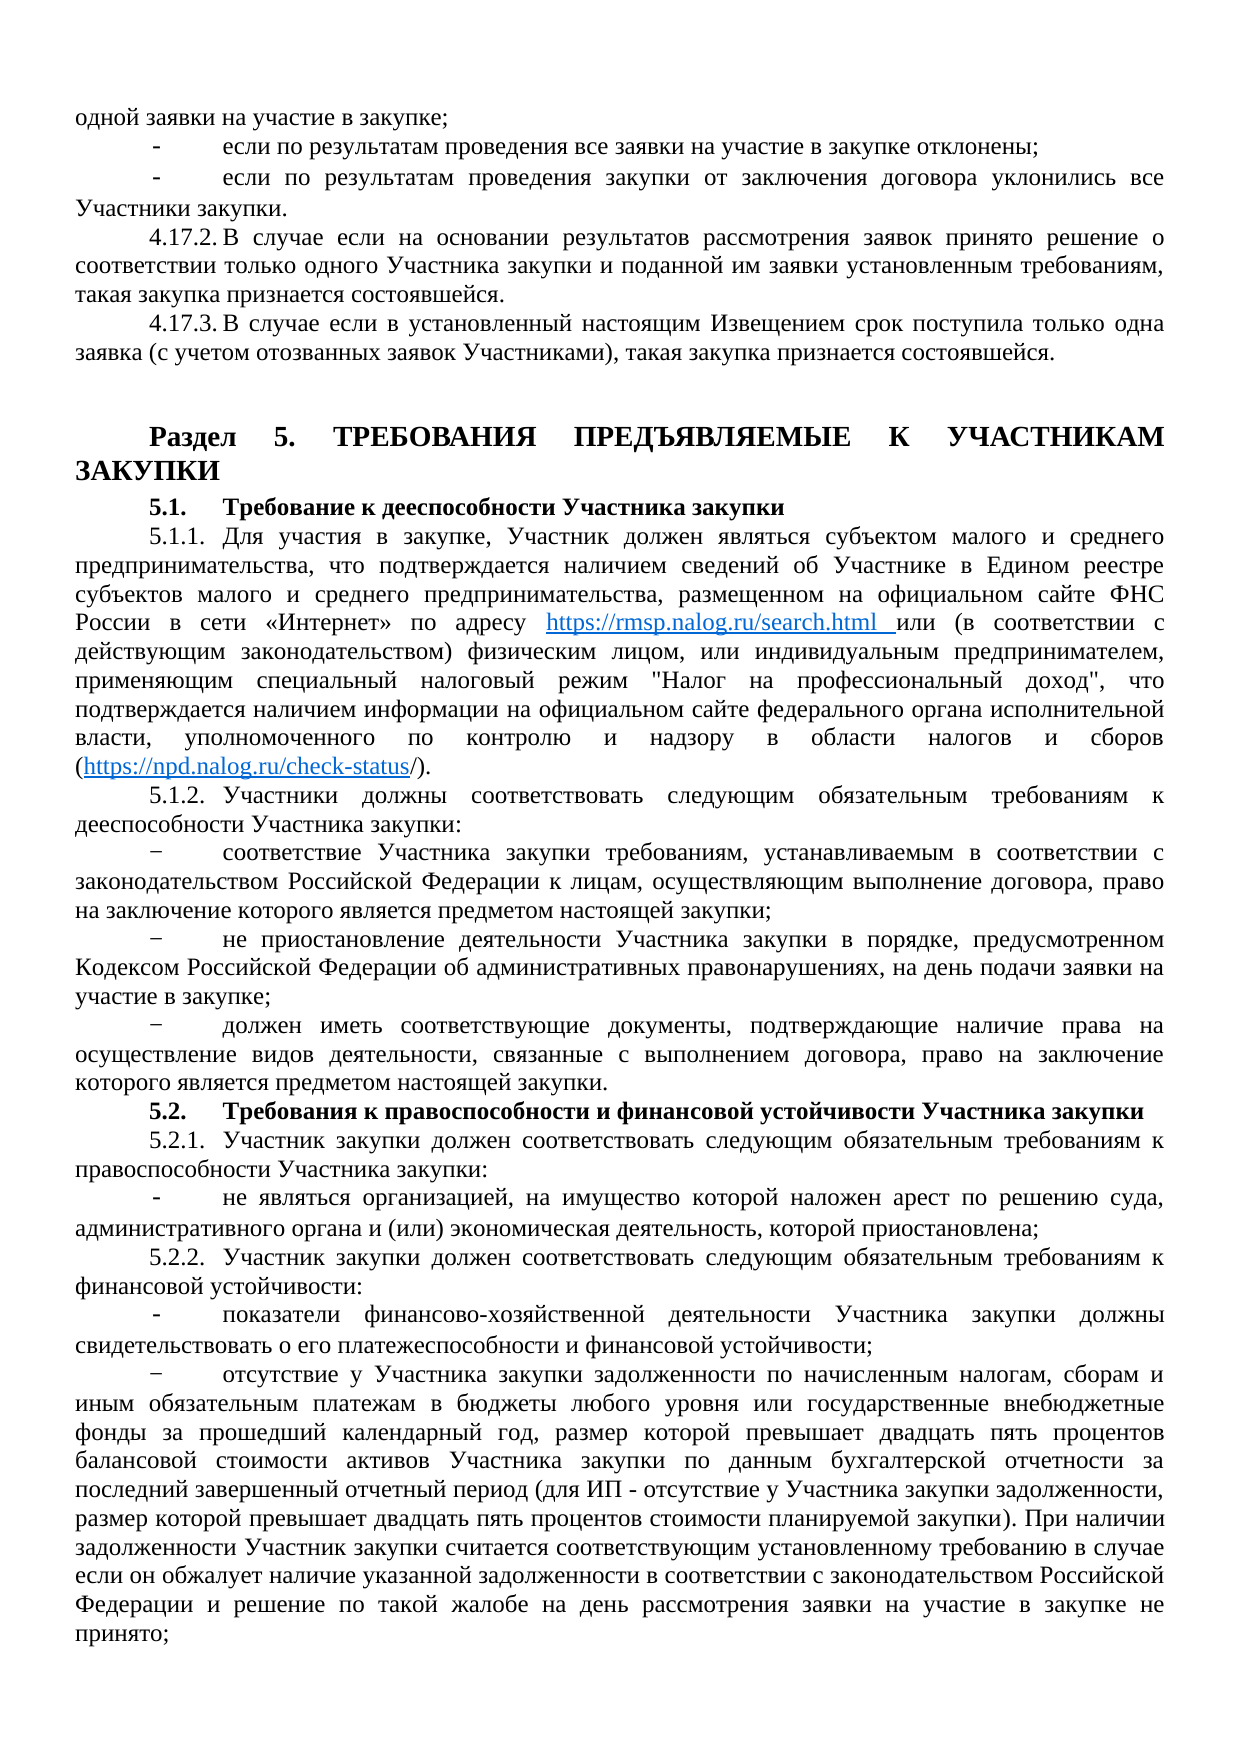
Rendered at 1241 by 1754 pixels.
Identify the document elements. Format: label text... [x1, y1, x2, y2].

list если по результатам проведения закупки от заключения договора уклонились все Участники закупки. [75, 162, 1165, 222]
list показатели финансово-хозяйственной деятельности Участника закупки должны свидетельствовать о его платежеспособности и финансовой устойчивости; [75, 1299, 1165, 1359]
list не являться организацией, на имущество которой наложен арест по решению суда, административного органа и (или) экономическая деятельность, которой приостановлена; [75, 1182, 1165, 1242]
list Участник закупки должен соответствовать следующим обязательным требованиям к финансовой устойчивости: [75, 1242, 1165, 1299]
list Для участия в закупке, Участник должен являться субъектом малого и среднего предпринимательства, что подтверждается наличием сведений об Участнике в Едином реестре субъектов малого и среднего предпринимательства, размещенном на официальном сайте ФНС России в сети «Интернет» по адресу https://rmsp.nalog.ru/search.html или (в соответствии с действующим законодательством) физическим лицом, или индивидуальным предпринимателем, применяющим специальный налоговый режим "Налог на профессиональный доход", что подтверждается наличием информации на официальном сайте федерального органа исполнительной власти, уполномоченного по контролю и надзору в области налогов и сборов (https://npd.nalog.ru/check-status/). [75, 521, 1165, 780]
list если по результатам проведения все заявки на участие в закупке отклонены; [75, 131, 1165, 162]
list отсутствие у Участника закупки задолженности по начисленным налогам, сборам и иным обязательным платежам в бюджеты любого уровня или государственные внебюджетные фонды за прошедший календарный год, размер которой превышает двадцать пять процентов балансовой стоимости активов Участника закупки по данным бухгалтерской отчетности за последний завершенный отчетный период (для ИП - отсутствие у Участника закупки задолженности, размер которой превышает двадцать пять процентов стоимости планируемой закупки). При наличии задолженности Участник закупки считается соответствующим установленному требованию в случае если он обжалует наличие указанной задолженности в соответствии с законодательством Российской Федерации и решение по такой жалобе на день рассмотрения заявки на участие в закупке не принято; [75, 1359, 1165, 1647]
list соответствие Участника закупки требованиям, устанавливаемым в соответствии с законодательством Российской Федерации к лицам, осуществляющим выполнение договора, право на заключение которого является предметом настоящей закупки; [75, 837, 1165, 924]
list Требования к правоспособности и финансовой устойчивости Участника закупки [75, 1096, 1165, 1125]
list Участник закупки должен соответствовать следующим обязательным требованиям к правоспособности Участника закупки: [75, 1125, 1165, 1182]
subtitle Раздел 5. ТРЕБОВАНИЯ ПРЕДЪЯВЛЯЕМЫЕ К УЧАСТНИКАМ ЗАКУПКИ [75, 419, 1165, 486]
list не приостановление деятельности Участника закупки в порядке, предусмотренном Кодексом Российской Федерации об административных правонарушениях, на день подачи заявки на участие в закупке; [75, 924, 1165, 1010]
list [75, 102, 1165, 131]
list Участники должны соответствовать следующим обязательным требованиям к дееспособности Участника закупки: [75, 780, 1165, 837]
list должен иметь соответствующие документы, подтверждающие наличие права на осуществление видов деятельности, связанные с выполнением договора, право на заключение которого является предметом настоящей закупки. [75, 1010, 1165, 1096]
list В случае если в установленный настоящим Извещением срок поступила только одна заявка (с учетом отозванных заявок Участниками), такая закупка признается состоявшейся. [75, 308, 1165, 365]
list В случае если на основании результатов рассмотрения заявок принято решение о соответствии только одного Участника закупки и поданной им заявки установленным требованиям, такая закупка признается состоявшейся. [75, 222, 1165, 308]
list Требование к дееспособности Участника закупки [75, 492, 1165, 521]
